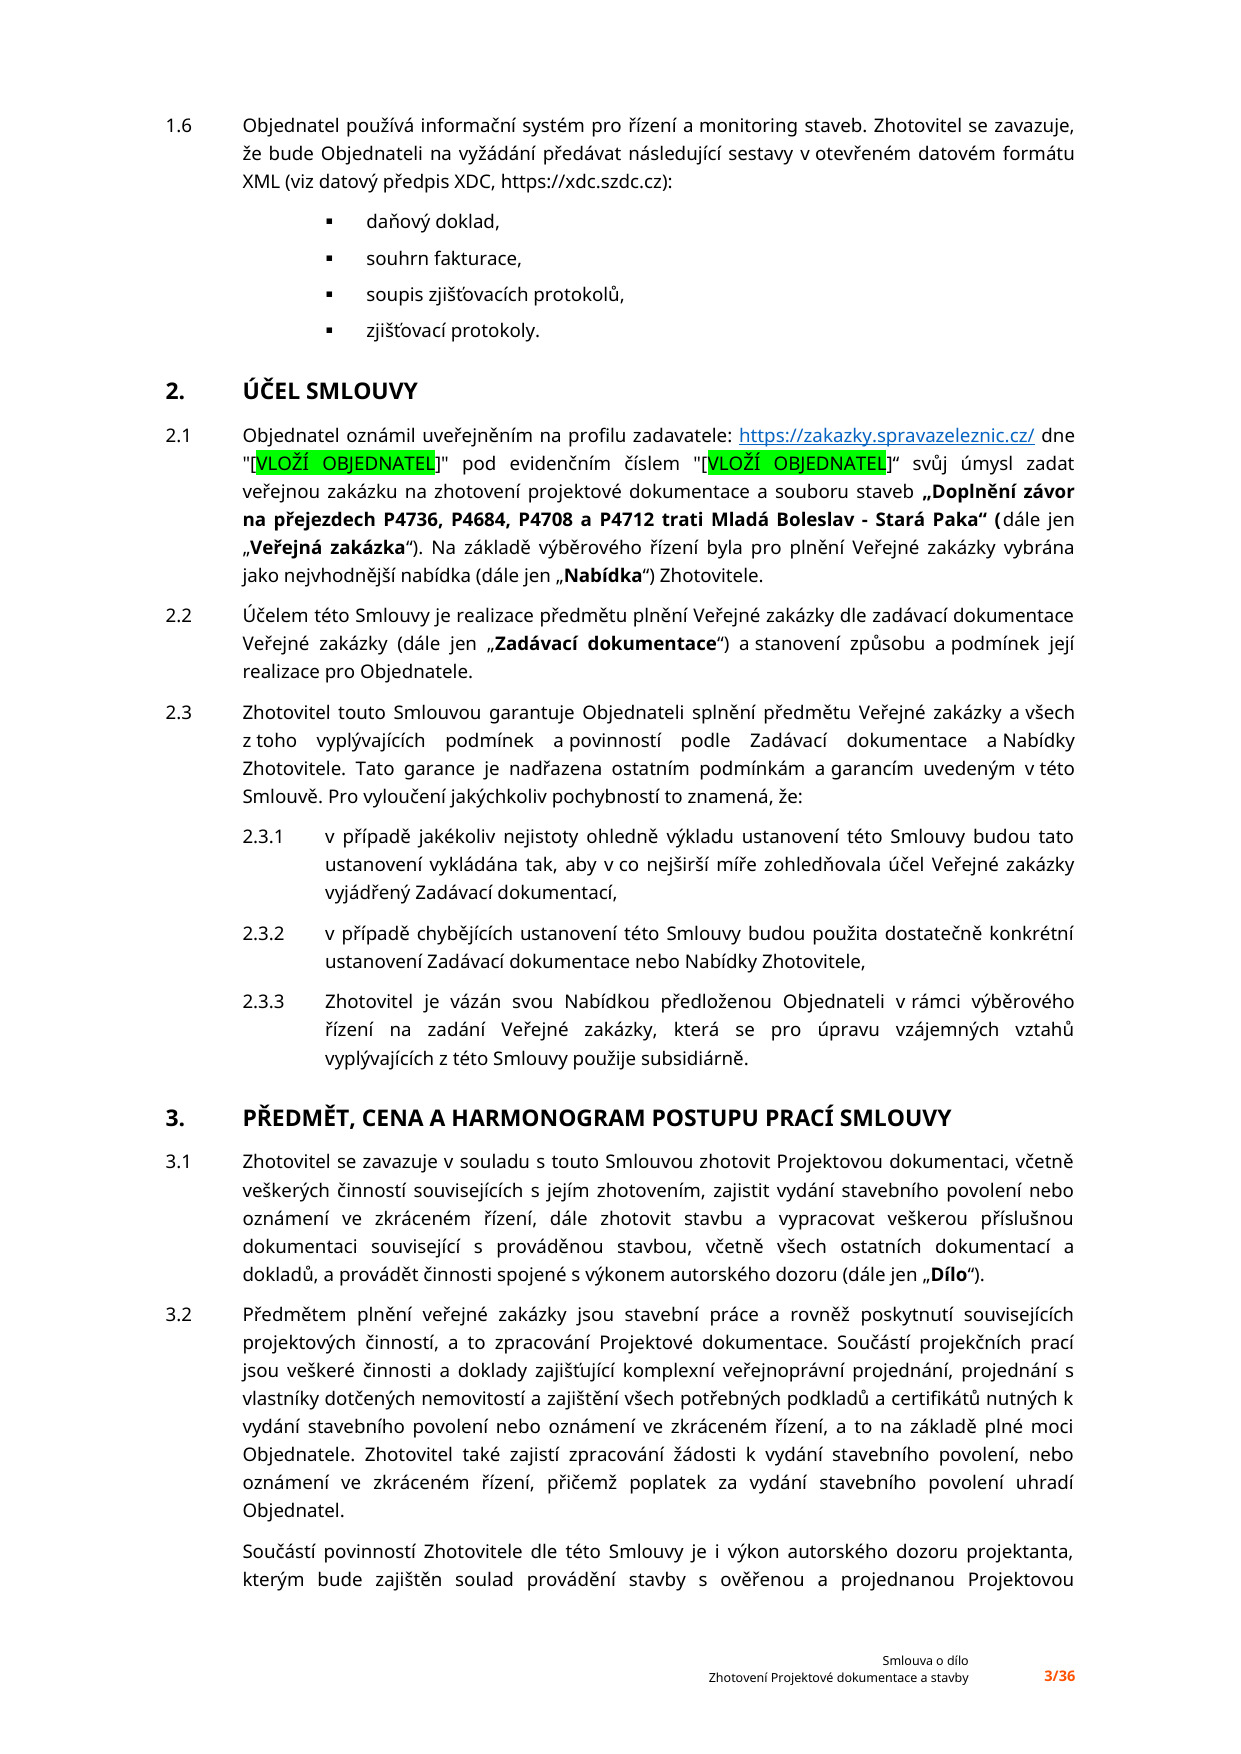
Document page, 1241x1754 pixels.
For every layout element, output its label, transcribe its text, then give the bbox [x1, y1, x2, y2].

text PŘEDMĚT, CENA A HARMONOGRAM POSTUPU PRACÍ SMLOUVY [165, 1102, 1075, 1133]
text Objednatel oznámil uveřejněním na profilu zadavatele: https://zakazky.spravazeleznic.cz/ dne "[VLOŽÍ OBJEDNATEL]" pod evidenčním číslem "[VLOŽÍ OBJEDNATEL]“ svůj úmysl zadat veřejnou zakázku na zhotovení projektové dokumentace a souboru staveb „Doplnění závor na přejezdech P4736, P4684, P4708 a P4712 trati Mladá Boleslav - Stará Paka“ (dále jen „Veřejná zakázka“). Na základě výběrového řízení byla pro plnění Veřejné zakázky vybrána jako nejvhodnější nabídka (dále jen „Nabídka“) Zhotovitele. [165, 422, 1075, 587]
text daňový doklad, [325, 209, 1075, 234]
text v případě jakékoliv nejistoty ohledně výkladu ustanovení této Smlouvy budou tato ustanovení vykládána tak, aby v co nejširší míře zohledňovala účel Veřejné zakázky vyjádřený Zadávací dokumentací, [242, 824, 1075, 905]
text Zhotovitel touto Smlouvou garantuje Objednateli splnění předmětu Veřejné zakázky a všech z toho vyplývajících podmínek a povinností podle Zadávací dokumentace a Nabídky Zhotovitele. Tato garance je nadřazena ostatním podmínkám a garancím uvedeným v této Smlouvě. Pro vyloučení jakýchkoliv pochybností to znamená, že: [165, 699, 1075, 809]
text soupis zjišťovacích protokolů, [325, 281, 1075, 307]
text Předmětem plnění veřejné zakázky jsou stavební práce a rovněž poskytnutí souvisejících projektových činností, a to zpracování Projektové dokumentace. Součástí projekčních prací jsou veškeré činnosti a doklady zajišťující komplexní veřejnoprávní projednání, projednání s vlastníky dotčených nemovitostí a zajištění všech potřebných podkladů a certifikátů nutných k vydání stavebního povolení nebo oznámení ve zkráceném řízení, a to na základě plné moci Objednatele. Zhotovitel také zajistí zpracování žádosti k vydání stavebního povolení, nebo oznámení ve zkráceném řízení, přičemž poplatek za vydání stavebního povolení uhradí Objednatel. [165, 1301, 1075, 1523]
text zjišťovací protokoly. [325, 318, 1075, 343]
text Zhotovitel je vázán svou Nabídkou předloženou Objednateli v rámci výběrového řízení na zadání Veřejné zakázky, která se pro úpravu vzájemných vztahů vyplývajících z této Smlouvy použije subsidiárně. [242, 989, 1075, 1070]
text ÚČEL SMLOUVY [165, 375, 1075, 406]
text v případě chybějících ustanovení této Smlouvy budou použita dostatečně konkrétní ustanovení Zadávací dokumentace nebo Nabídky Zhotovitele, [242, 920, 1075, 974]
text Zhotovitel se zavazuje v souladu s touto Smlouvou zhotovit Projektovou dokumentaci, včetně veškerých činností souvisejících s jejím zhotovením, zajistit vydání stavebního povolení nebo oznámení ve zkráceném řízení, dále zhotovit stavbu a vypracovat veškerou příslušnou dokumentaci související s prováděnou stavbou, včetně všech ostatních dokumentací a dokladů, a provádět činnosti spojené s výkonem autorského dozoru (dále jen „Dílo“). [165, 1149, 1075, 1286]
text souhrn fakturace, [325, 245, 1075, 271]
text Účelem této Smlouvy je realizace předmětu plnění Veřejné zakázky dle zadávací dokumentace Veřejné zakázky (dále jen „Zadávací dokumentace“) a stanovení způsobu a podmínek její realizace pro Objednatele. [165, 602, 1075, 684]
text Objednatel používá informační systém pro řízení a monitoring staveb. Zhotovitel se zavazuje, že bude Objednateli na vyžádání předávat následující sestavy v otevřeném datovém formátu XML (viz datový předpis XDC, https://xdc.szdc.cz): [165, 112, 1075, 194]
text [242, 1538, 1075, 1592]
